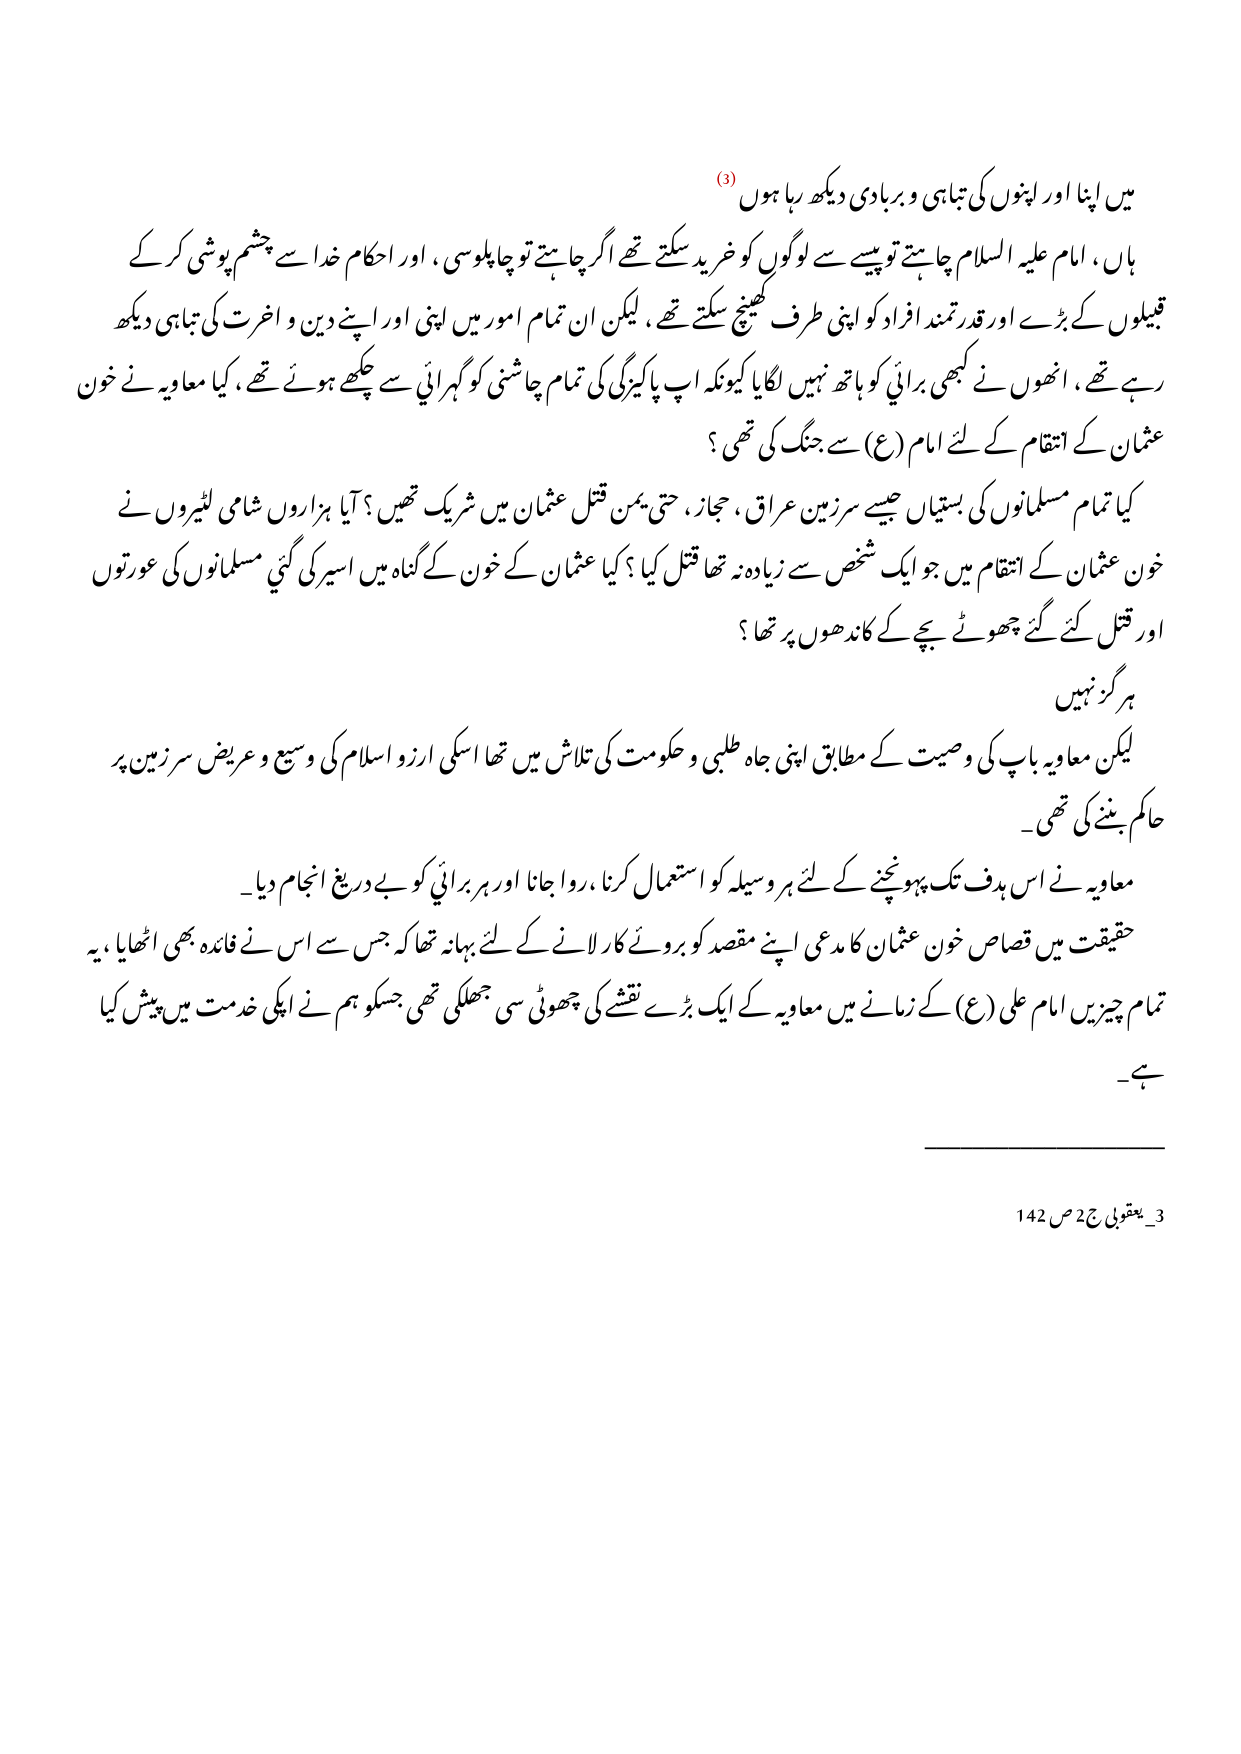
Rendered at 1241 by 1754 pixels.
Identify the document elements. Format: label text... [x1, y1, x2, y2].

text ہر گز نہيں [75, 656, 1165, 719]
text ____________________ [75, 1094, 1165, 1161]
text معاويہ نے اس ہدف تك پہونچنے كے لئے ہر وسيلہ كو استعمال كرنا ،روا جانا اور ہر برائي كو بے دريغ انجام ديا _ [75, 844, 1165, 906]
text 3_ يعقوبى ج2 ص 142 [75, 1186, 1165, 1233]
text ليكن معاويہ باپ كى وصيت كے مطابق اپنى جاہ طلبى و حكومت كى تلاش ميں تھا اسكى ارزو اسلام كى وسيع و عريض سر زمين پر حاكم بننے كى تھى _ [75, 719, 1165, 844]
text ميں اپنا اور اپنوں كى تباہى و بربادى ديكھ رہا ہوں (3) [75, 156, 1165, 219]
text ہاں ، امام عليہ السلام چاہتے تو پيسے سے لوگوں كو خريد سكتے تھے اگر چاہتے تو چاپلوسى ، اور احكام خدا سے چشم پوشى كر كے قبيلوں كے بڑے اور قدرتمند افراد كو اپنى طرف كھينچ سكتے تھے ، ليكن ان تمام امور ميں اپنى اور اپنے دين و اخرت كى تباہى ديكھ رہے تھے ، انھوں نے كبھى برائي كو ہاتھ نہيں لگايا كيونكہ اپ پاكيزگى كى تمام چاشنى كو گہرائي سے چكھے ہوئے تھے ، كيا معاويہ نے خون عثمان كے انتقام كے لئے امام (ع) سے جنگ كى تھى ؟ [75, 219, 1165, 469]
text كيا تمام مسلمانوں كى بستياں جيسے سرزمين عراق ، حجاز ، حتى يمن قتل عثمان ميں شريك تھيں ؟ آيا ہزاروں شامى لٹيروں نے خون عثمان كے انتقام ميں جو ايك شخص سے زيادہ نہ تھا قتل كيا ؟ كيا عثمان كے خون كے گناہ ميں اسير كى گئي مسلمانوں كى عورتوں اور قتل كئے گئے چھوٹے بچے كے كاندھوں پر تھا ؟ [75, 469, 1165, 656]
text حقيقت ميں قصاص خون عثمان كا مدعى اپنے مقصد كو بروئے كار لانے كے لئے بہانہ تھا كہ جس سے اس نے فائدہ بھى اٹھايا ، يہ تمام چيزيں امام على (ع) كے زمانے ميں معاويہ كے ايك بڑے نقشے كى چھوٹى سى جھلكى تھى جسكو ہم نے اپكى خدمت ميں پيش كيا ہے _ [75, 906, 1165, 1094]
